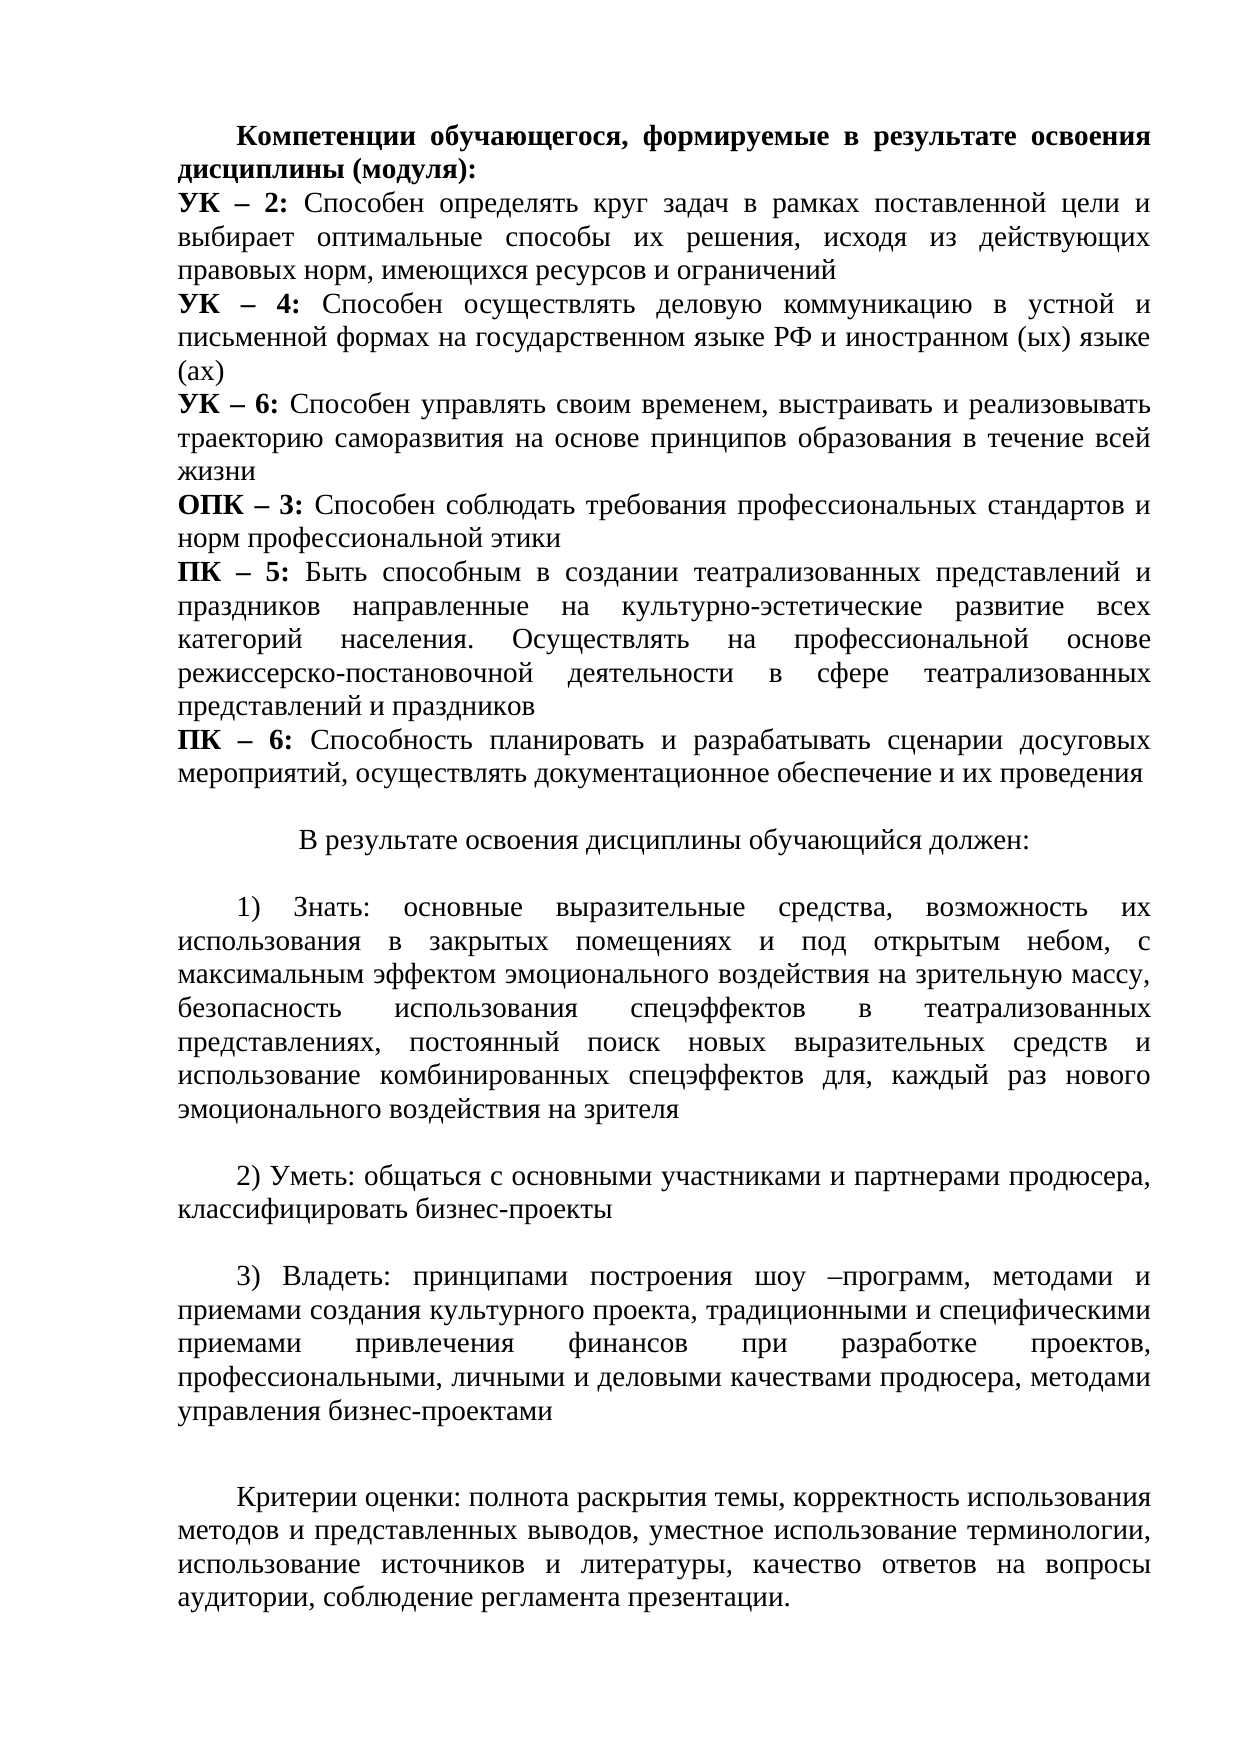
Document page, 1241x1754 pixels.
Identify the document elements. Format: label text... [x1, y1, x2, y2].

text УК – 2: Способен определять круг задач в рамках поставленной цели и выбирает оптимальные способы их решения, исходя из действующих правовых норм, имеющихся ресурсов и ограничений [177, 185, 1152, 286]
text УК – 4: Способен осуществлять деловую коммуникацию в устной и письменной формах на государственном языке РФ и иностранном (ых) языке (ах) [177, 286, 1152, 386]
text 2) Уметь: общаться с основными участниками и партнерами продюсера, классифицировать бизнес-проекты [177, 1158, 1152, 1225]
text ПК – 5: Быть способным в создании театрализованных представлений и праздников направленные на культурно-эстетические развитие всех категорий населения. Осуществлять на профессиональной основе режиссерско-постановочной деятельности в сфере театрализованных представлений и праздников [177, 554, 1152, 722]
text УК – 6: Способен управлять своим временем, выстраивать и реализовывать траекторию саморазвития на основе принципов образования в течение всей жизни [177, 386, 1152, 487]
text ОПК – 3: Способен соблюдать требования профессиональных стандартов и норм профессиональной этики [177, 487, 1152, 554]
text Компетенции обучающегося, формируемые в результате освоения дисциплины (модуля): [177, 118, 1152, 185]
text 3) Владеть: принципами построения шоу –программ, методами и приемами создания культурного проекта, традиционными и специфическими приемами привлечения финансов при разработке проектов, профессиональными, личными и деловыми качествами продюсера, методами управления бизнес-проектами [177, 1258, 1152, 1426]
text 1) Знать: основные выразительные средства, возможность их использования в закрытых помещениях и под открытым небом, с максимальным эффектом эмоционального воздействия на зрительную массу, безопасность использования спецэффектов в театрализованных представлениях, постоянный поиск новых выразительных средств и использование комбинированных спецэффектов для, каждый раз нового эмоционального воздействия на зрителя [177, 889, 1152, 1124]
text Критерии оценки: полнота раскрытия темы, корректность использования методов и представленных выводов, уместное использование терминологии, использование источников и литературы, качество ответов на вопросы аудитории, соблюдение регламента презентации. [177, 1479, 1152, 1613]
text В результате освоения дисциплины обучающийся должен: [177, 822, 1152, 856]
text ПК – 6: Способность планировать и разрабатывать сценарии досуговых мероприятий, осуществлять документационное обеспечение и их проведения [177, 722, 1152, 789]
